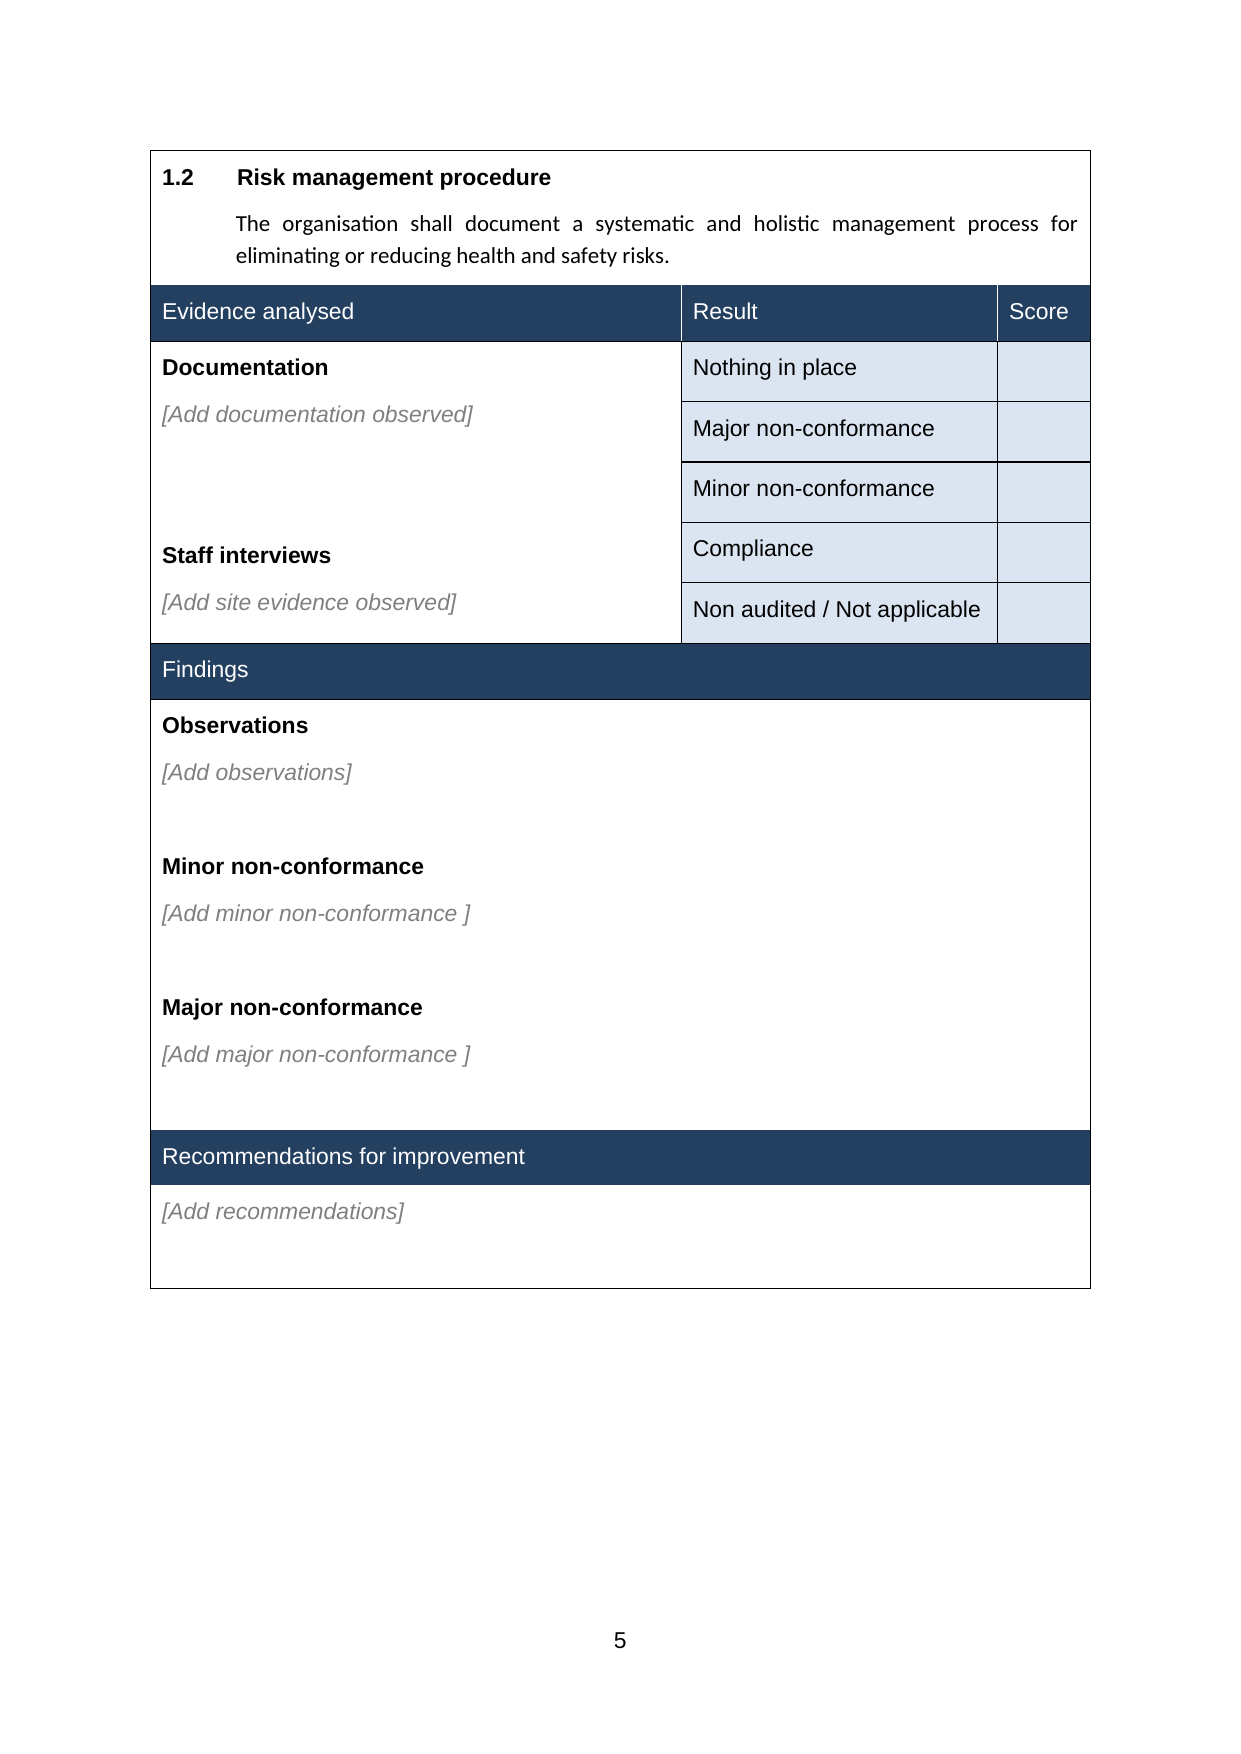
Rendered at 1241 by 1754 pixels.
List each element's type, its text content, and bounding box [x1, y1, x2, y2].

table_cell [Add recommendations] [151, 1185, 1090, 1287]
table_cell Observations [Add observations] Minor non-conformance [Add minor non-conformance ] Major non-conformance [Add major non-conformance ] [151, 700, 1090, 1130]
table_header 1.2 Risk management procedure The organisation shall document a systematic and holistic management process for eliminating or reducing health and safety risks. [151, 151, 1090, 285]
table_cell Score [998, 285, 1090, 341]
table_cell Evidence analysed [151, 285, 681, 341]
table_cell Major non-conformance [682, 402, 997, 461]
table_cell Minor non-conformance [682, 463, 997, 522]
table_cell Nothing in place [682, 342, 997, 401]
table_cell Result [682, 285, 997, 341]
table_cell Documentation [Add documentation observed] Staff interviews [Add site evidence observed] [151, 342, 681, 643]
table_cell [998, 402, 1090, 461]
table_cell [998, 463, 1090, 522]
table_cell [998, 583, 1090, 643]
table_cell [998, 342, 1090, 401]
table_cell Compliance [682, 523, 997, 582]
table_cell Recommendations for improvement [151, 1130, 1090, 1185]
table_cell [998, 523, 1090, 582]
table_cell Non audited / Not applicable [682, 583, 997, 643]
table_cell Findings [151, 644, 1090, 699]
